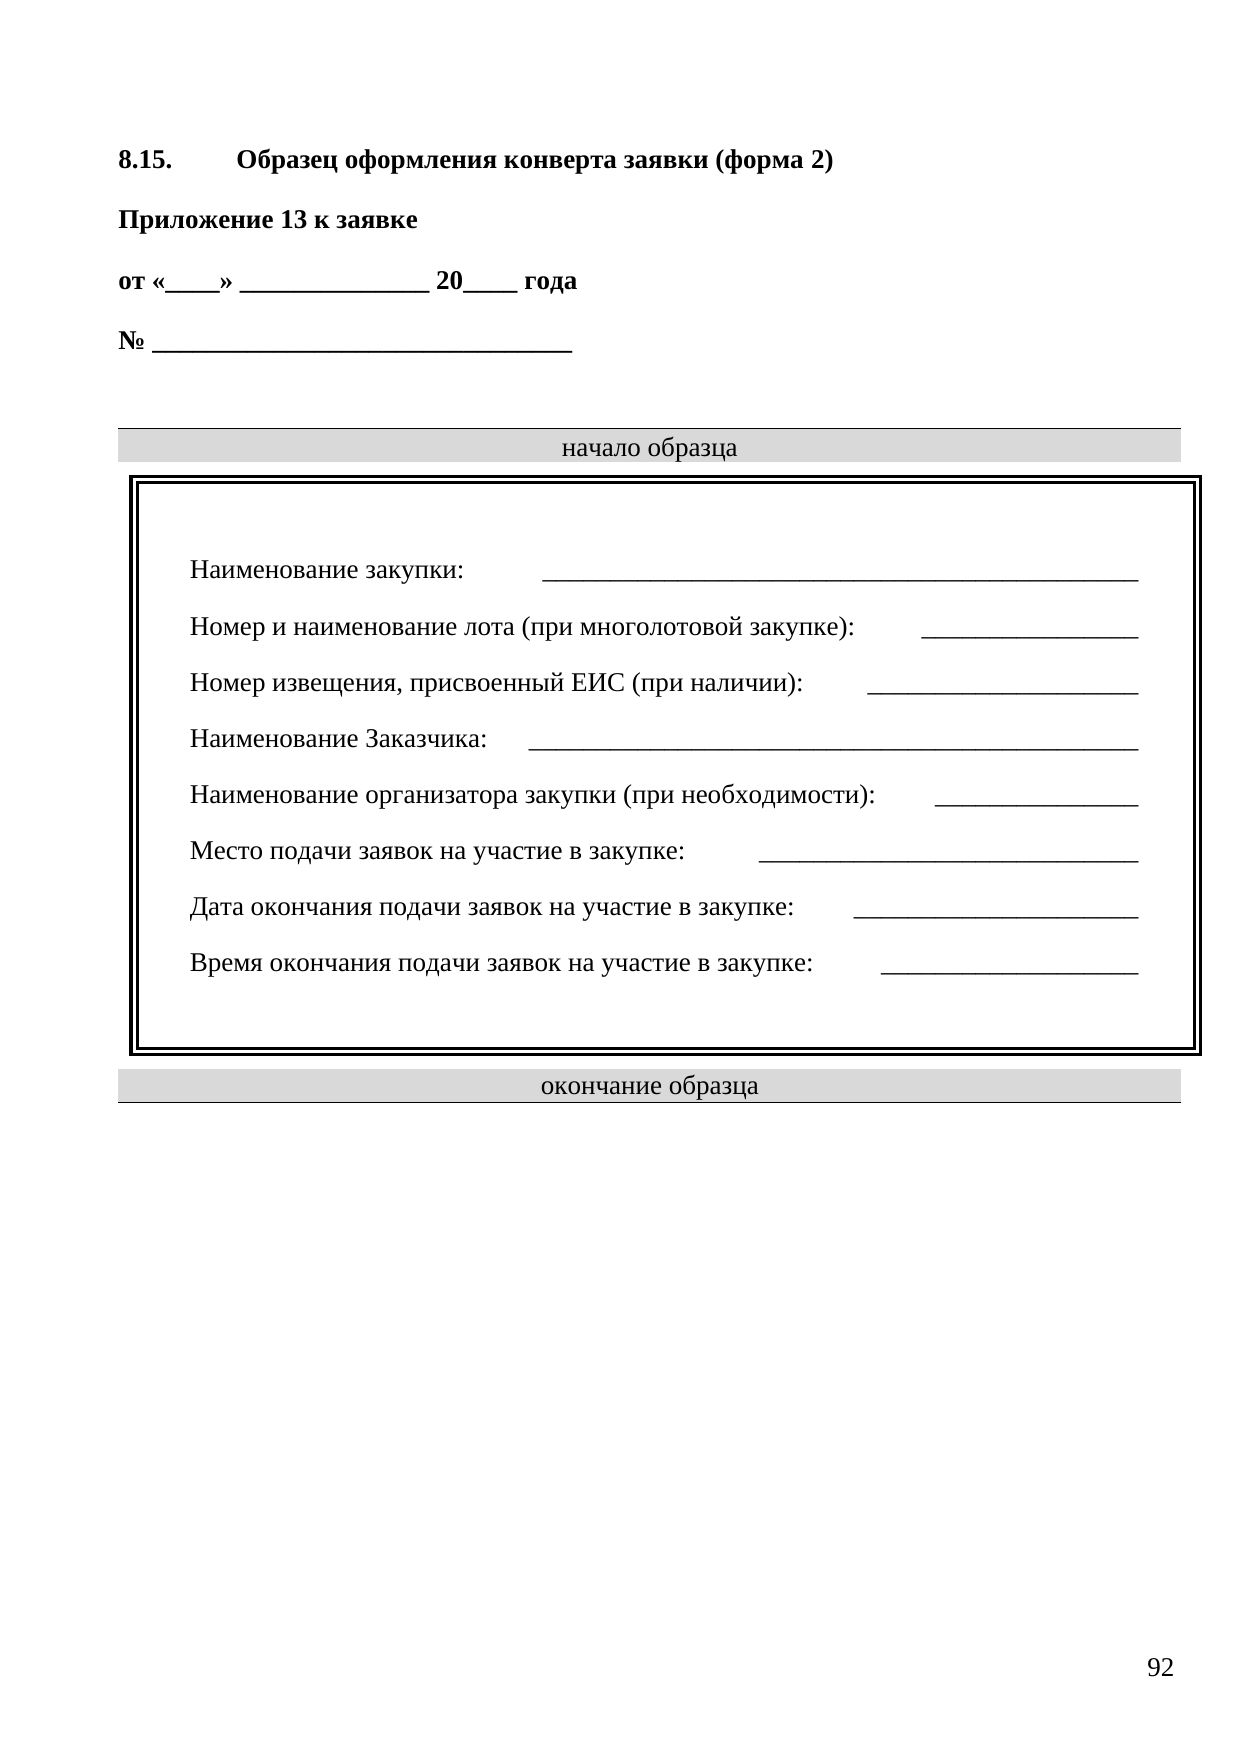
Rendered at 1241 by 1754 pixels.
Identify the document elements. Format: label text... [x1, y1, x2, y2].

text начало образца [118, 429, 1181, 462]
text № _______________________________ [118, 324, 1181, 355]
text Приложение 13 к заявке [118, 203, 1181, 234]
list Образец оформления конверта заявки (форма 2) [118, 143, 1181, 174]
text окончание образца [118, 1069, 1181, 1102]
table_header Наименование закупки: ____________________________________________ Номер и наименование лота (при многолотовой закупке): ________________ Номер извещения, присвоенный ЕИС (при наличии): ____________________ Наименование Заказчика: _____________________________________________ Наименование организатора закупки (при необходимости): _______________ Место подачи заявок на участие в закупке: ____________________________ Дата окончания подачи заявок на участие в закупке: _____________________ Время окончания подачи заявок на участие в закупке: ___________________ [134, 478, 1197, 1047]
text от «____» ______________ 20____ года [118, 264, 1181, 295]
